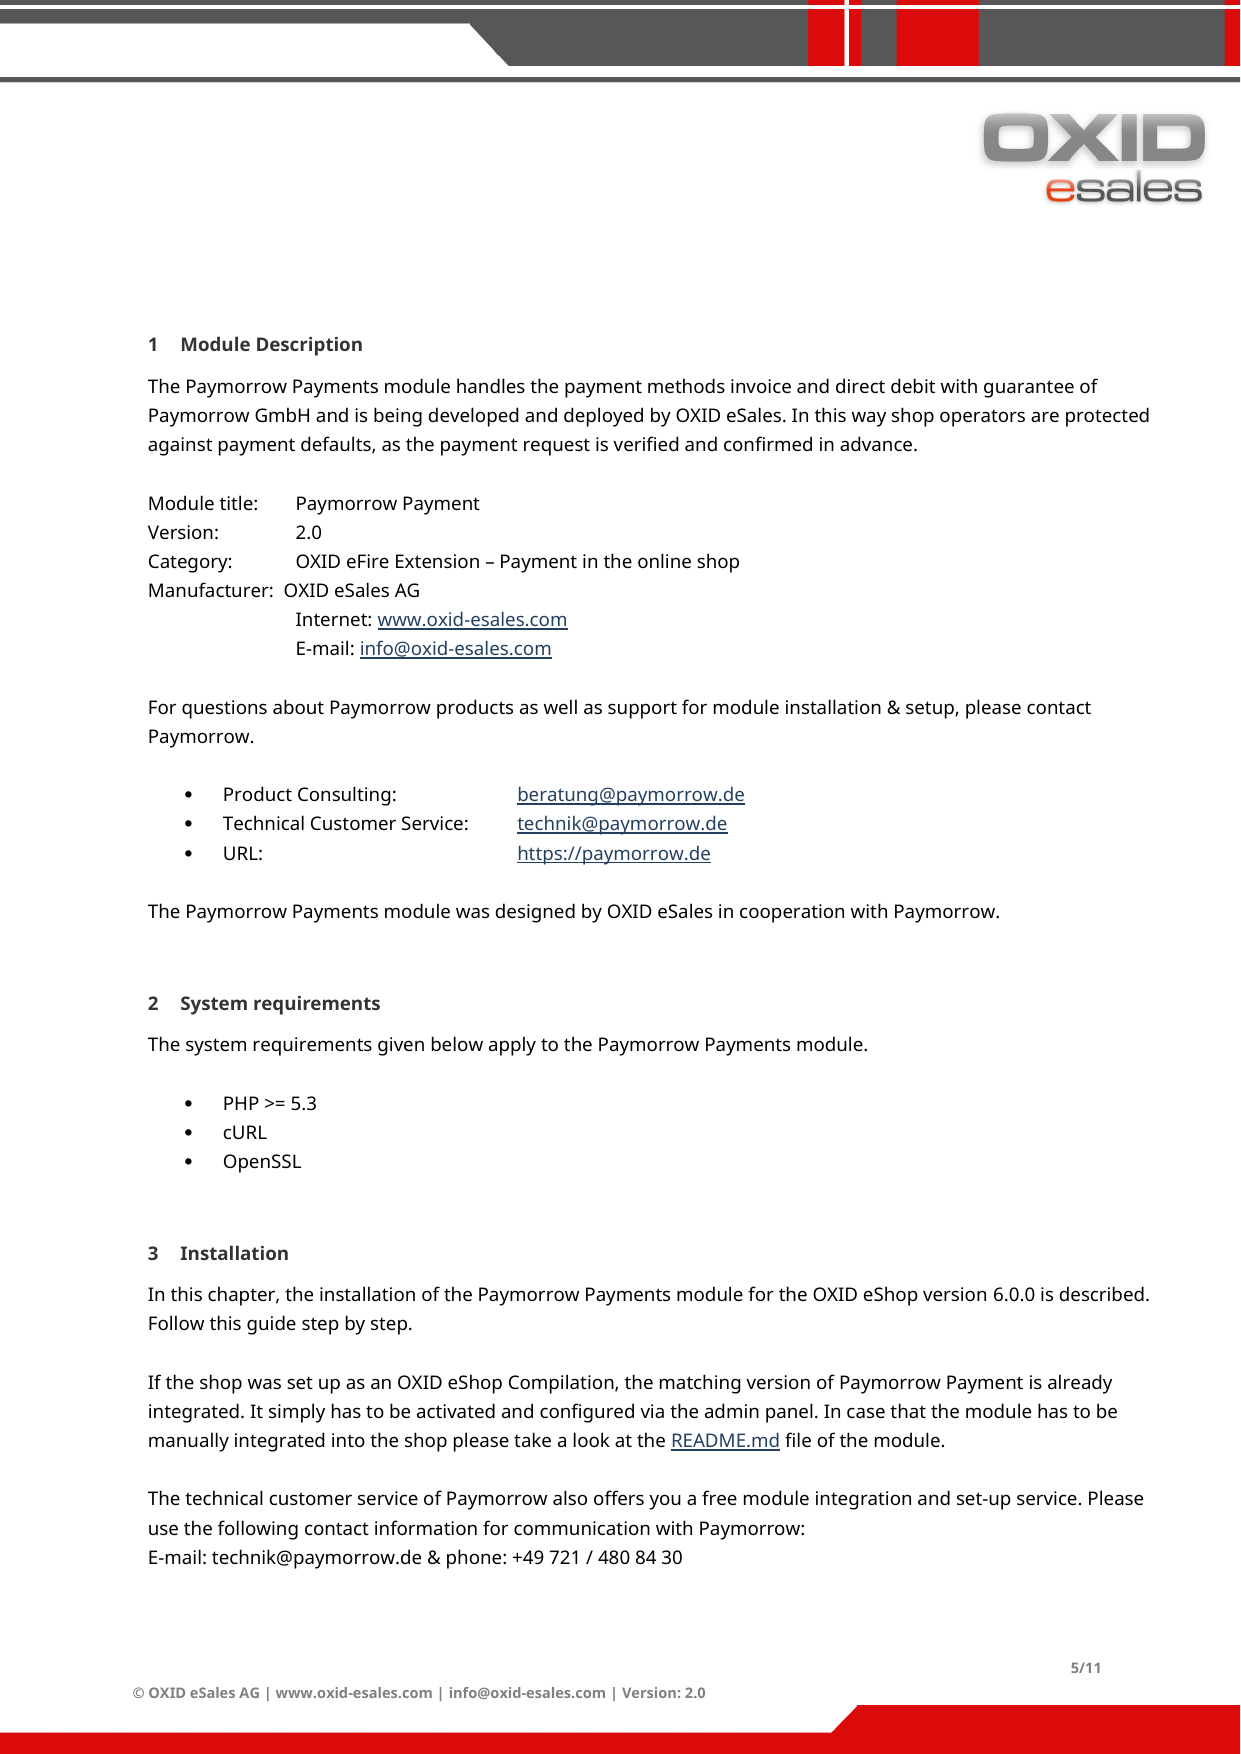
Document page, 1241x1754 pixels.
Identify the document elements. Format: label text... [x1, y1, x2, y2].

list OpenSSL [185, 1145, 1152, 1174]
list cURL [185, 1116, 1152, 1145]
list Internet: www.oxid-esales.com [223, 603, 1152, 632]
text The system requirements given below apply to the Paymorrow Payments module. [148, 1028, 1152, 1087]
subtitle Module Description [148, 328, 1152, 357]
text Version: 2.0 [148, 516, 1152, 545]
text For questions about Paymorrow products as well as support for module installation & setup, please contact Paymorrow. [148, 691, 1152, 749]
text Module title: Paymorrow Payment [148, 487, 1152, 516]
text In this chapter, the installation of the Paymorrow Payments module for the OXID eShop version 6.0.0 is described. Follow this guide step by step. [148, 1278, 1152, 1337]
list PHP >= 5.3 [185, 1087, 1152, 1116]
list Technical Customer Service: technik@paymorrow.de [185, 807, 1152, 837]
list Product Consulting: beratung@paymorrow.de [185, 778, 1152, 807]
list URL: https://paymorrow.de [185, 837, 1152, 866]
list E-mail: info@oxid-esales.com [223, 632, 1152, 662]
subtitle System requirements [148, 987, 1152, 1016]
text The Paymorrow Payments module handles the payment methods invoice and direct debit with guarantee of Paymorrow GmbH and is being developed and deployed by OXID eSales. In this way shop operators are protected against payment defaults, as the payment request is verified and confirmed in advance. [148, 370, 1152, 457]
text The Paymorrow Payments module was designed by OXID eSales in cooperation with Paymorrow. [148, 895, 1152, 924]
text Manufacturer: OXID eSales AG [148, 574, 1152, 603]
text Category: OXID eFire Extension – Payment in the online shop [148, 545, 1152, 574]
text The technical customer service of Paymorrow also offers you a free module integration and set-up service. Please use the following contact information for communication with Paymorrow: [148, 1482, 1152, 1541]
picture [0, 0, 1241, 210]
subtitle Installation [148, 1237, 1152, 1266]
picture [0, 1705, 1241, 1754]
text If the shop was set up as an OXID eShop Compilation, the matching version of Paymorrow Payment is already integrated. It simply has to be activated and configured via the admin panel. In case that the module has to be manually integrated into the shop please take a look at the README.md file of the module. [148, 1366, 1152, 1453]
text E-mail: technik@paymorrow.de & phone: +49 721 / 480 84 30 [148, 1541, 1152, 1570]
